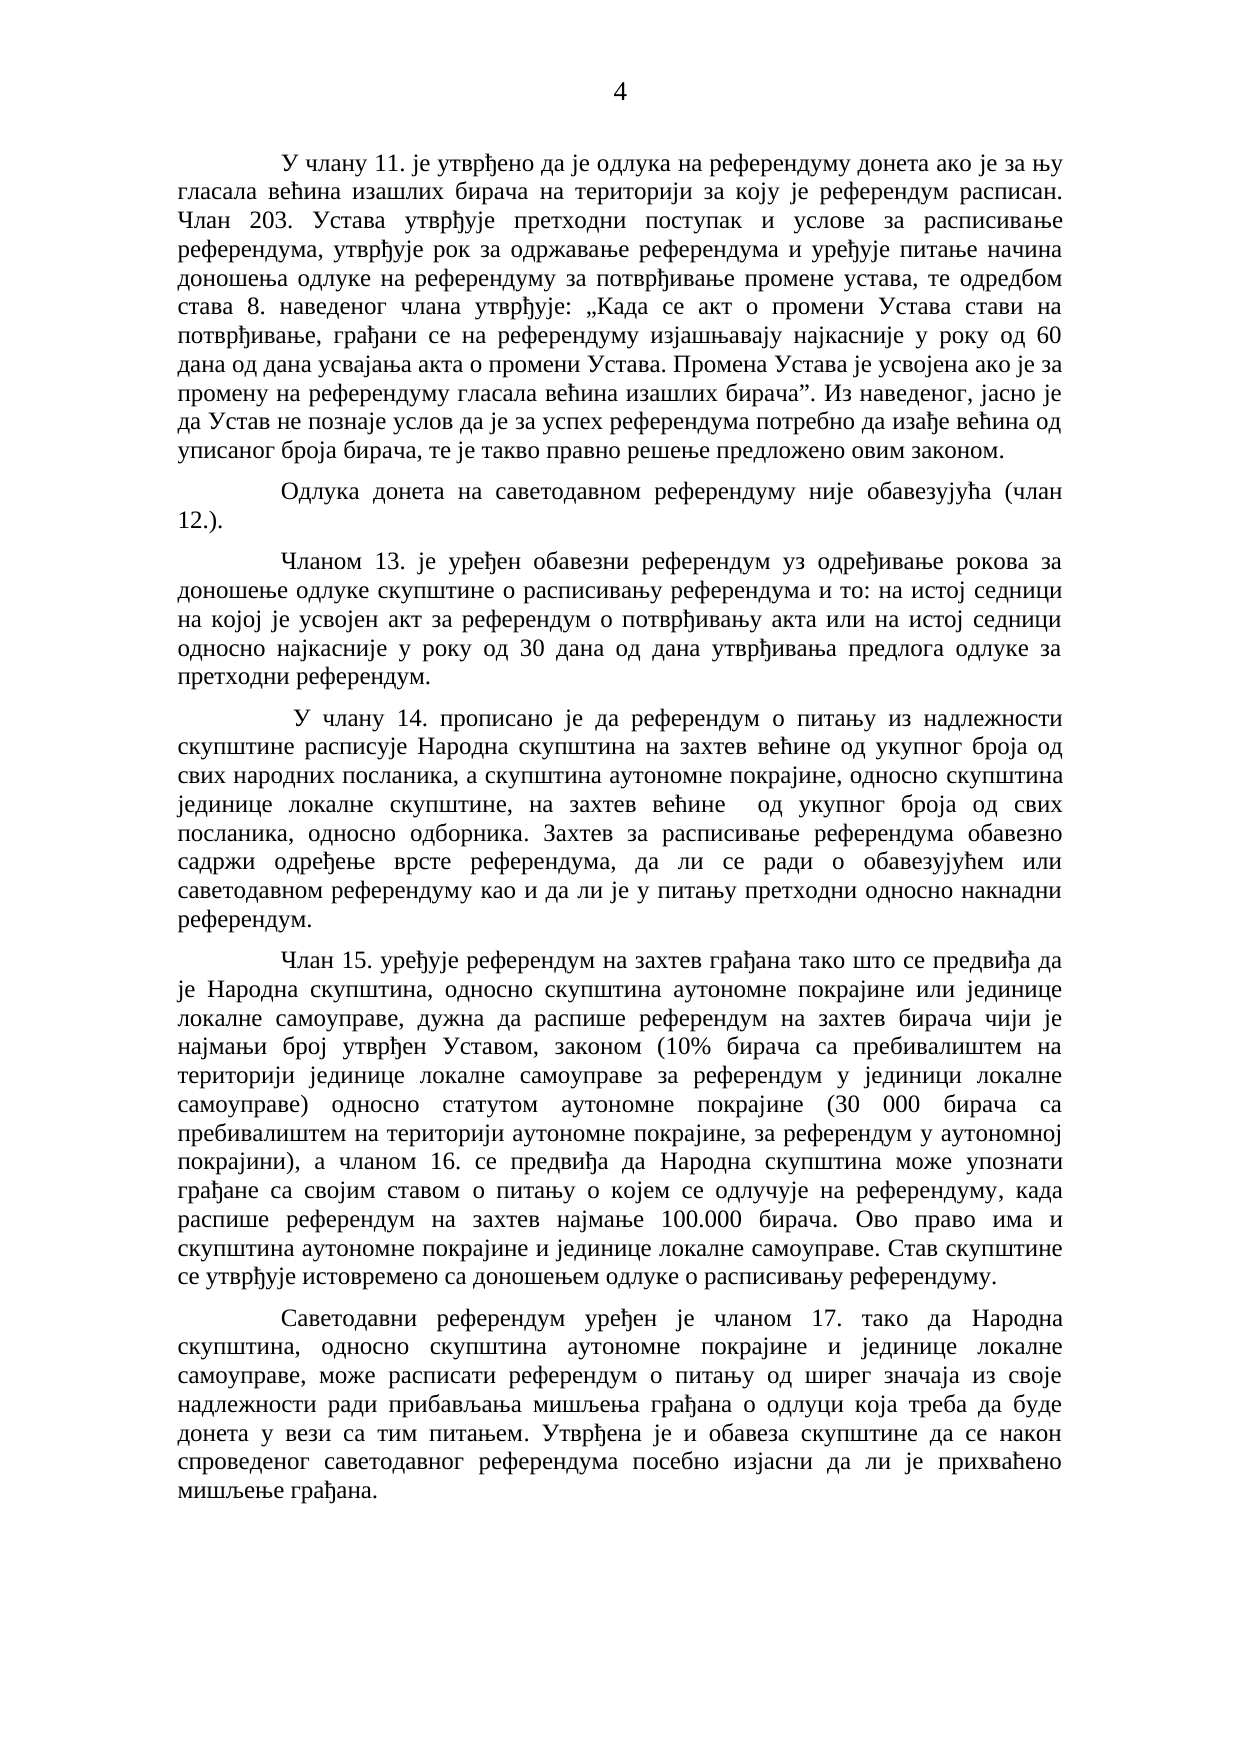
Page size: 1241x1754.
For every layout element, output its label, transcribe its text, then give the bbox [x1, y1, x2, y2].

text У члану 14. прописано је да референдум о питању из надлежности скупштине расписује Народна скупштина на захтев већине од укупног броја од свих народних посланика, а скупштина аутономне покрајине, односно скупштина јединице локалне скупштине, на захтев већине од укупног броја од свих посланика, односно одборника. Захтев за расписивање референдума обавезно садржи одређење врсте референдума, да ли се ради о обавезујућем или саветодавном референдуму као и да ли је у питању претходни односно накнадни референдум. [177, 703, 1063, 933]
text Члан 15. уређује референдум на захтев грађана тако што се предвиђа да је Народна скупштина, односно скупштина аутономне покрајине или јединице локалне самоуправе, дужна да распише референдум на захтев бирача чији је најмањи број утврђен Уставом, законом (10% бирача са пребивалиштем на територији јединице локалне самоуправе за референдум у јединици локалне самоуправе) односно статутом аутономне покрајине (30 000 бирача са пребивалиштем на територији аутономне покрајине, за референдум у аутономној покрајини), а чланом 16. се предвиђа да Народна скупштина може упознати грађане са својим ставом о питању о којем се одлучује на референдуму, када распише референдум на захтев најмање 100.000 бирача. Ово право има и скупштина аутономне покрајине и јединице локалне самоуправе. Став скупштине се утврђује истовремено са доношењем одлуке о расписивању референдуму. [177, 945, 1063, 1290]
text Саветодавни референдум уређен је чланом 17. тако да Народна скупштина, односно скупштина аутономне покрајине и јединице локалне самоуправе, може расписати референдум о питању од ширег значаја из своје надлежности ради прибављања мишљења грађана о одлуци која треба да буде донета у вези са тим питањем. Утврђена је и обавеза скупштине да се након спроведеног саветодавног референдума посебно изјасни да ли је прихваћено мишљење грађана. [177, 1303, 1063, 1504]
text У члану 11. је утврђено да је одлука на референдуму донета ако је за њу гласала већина изашлих бирача на територији за коју је референдум расписан. Члан 203. Устава утврђује претходни поступак и услове за расписивање референдума, утврђује рок за одржавање референдума и уређује питање начина доношења одлуке на референдуму за потврђивање промене устава, те одредбом става 8. наведеног члана утврђује: „Када се акт о промени Устава стави на потврђивање, грађани се на референдуму изјашњавају најкасније у року од 60 дана од дана усвајања акта о промени Устава. Промена Устава је усвојена ако је за промену на референдуму гласала већина изашлих бирачаˮ. Из наведеног, јасно је да Устав не познаје услов да је за успех референдума потребно да изађе већина од уписаног броја бирача, те је такво правно решење предложено овим законом. [177, 148, 1063, 464]
text Одлука донета на саветодавном референдуму није обавезујућа (члан 12.). [177, 476, 1063, 534]
text Чланом 13. је уређен обавезни референдум уз одређивање рокова за доношење одлуке скупштине о расписивању референдума и то: на истој седници на којој је усвојен акт за референдум о потврђивању акта или на истој седници односно најкасније у року од 30 дана од дана утврђивања предлога одлуке за претходни референдум. [177, 546, 1063, 690]
